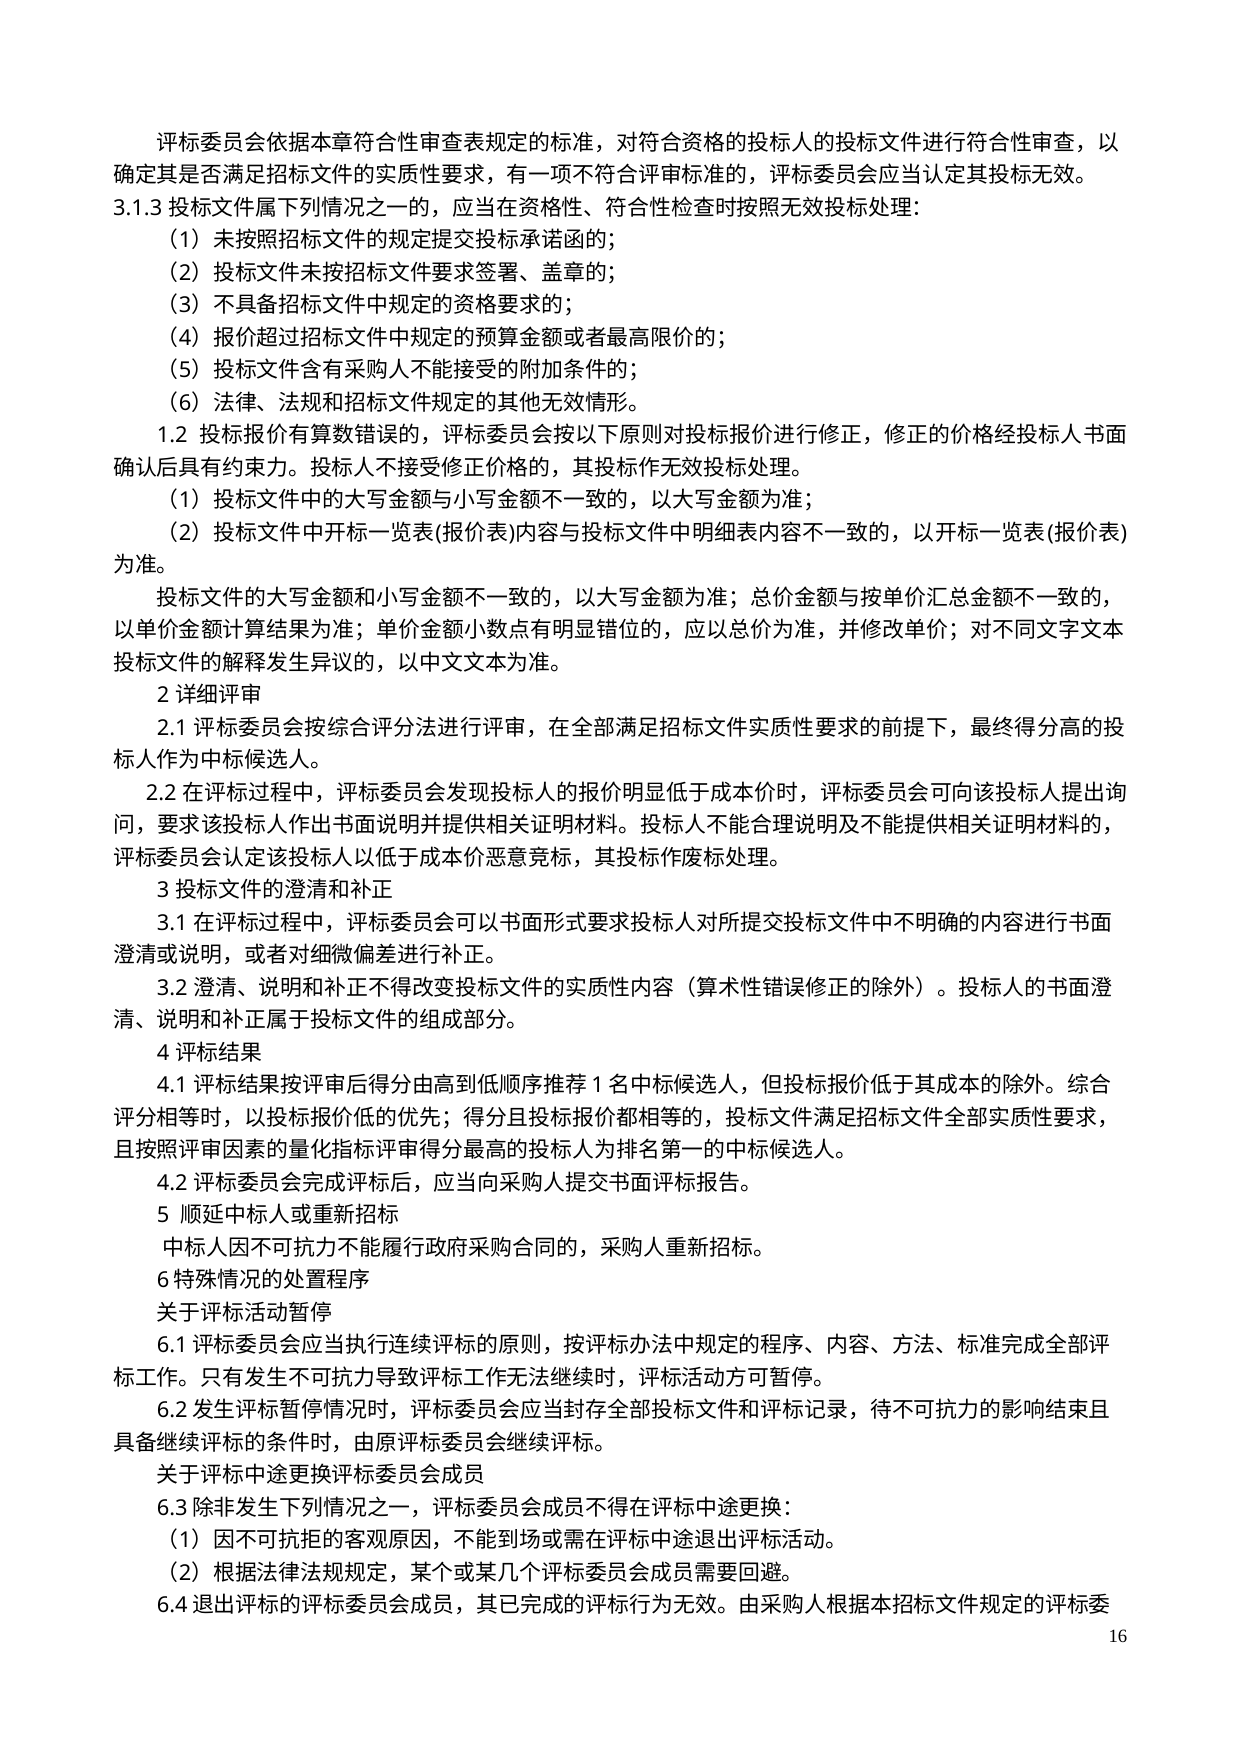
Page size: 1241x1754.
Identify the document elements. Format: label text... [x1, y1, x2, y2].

text 中标人因不可抗力不能履行政府采购合同的，采购人重新招标。 [113, 1229, 1127, 1262]
text 评标委员会依据本章符合性审查表规定的标准，对符合资格的投标人的投标文件进行符合性审查，以确定其是否满足招标文件的实质性要求，有一项不符合评审标准的，评标委员会应当认定其投标无效。 [113, 124, 1127, 189]
text 关于评标活动暂停 [113, 1294, 1127, 1327]
text 6特殊情况的处置程序 [113, 1262, 1127, 1294]
text 3.1 在评标过程中，评标委员会可以书面形式要求投标人对所提交投标文件中不明确的内容进行书面澄清或说明，或者对细微偏差进行补正。 [113, 904, 1127, 969]
text （6）法律、法规和招标文件规定的其他无效情形。 [113, 384, 1127, 417]
text 6.2发生评标暂停情况时，评标委员会应当封存全部投标文件和评标记录，待不可抗力的影响结束且具备继续评标的条件时，由原评标委员会继续评标。 [113, 1392, 1127, 1457]
text 2.1 评标委员会按综合评分法进行评审，在全部满足招标文件实质性要求的前提下，最终得分高的投标人作为中标候选人。 [113, 709, 1127, 774]
text （1）未按照招标文件的规定提交投标承诺函的； [113, 222, 1127, 254]
text （4）报价超过招标文件中规定的预算金额或者最高限价的； [113, 319, 1127, 352]
text （2）投标文件中开标一览表(报价表)内容与投标文件中明细表内容不一致的，以开标一览表(报价表)为准。 [113, 514, 1127, 579]
text 2.2 在评标过程中，评标委员会发现投标人的报价明显低于成本价时，评标委员会可向该投标人提出询问，要求该投标人作出书面说明并提供相关证明材料。投标人不能合理说明及不能提供相关证明材料的，评标委员会认定该投标人以低于成本价恶意竞标，其投标作废标处理。 [113, 774, 1127, 872]
text 3.2 澄清、说明和补正不得改变投标文件的实质性内容（算术性错误修正的除外）。投标人的书面澄清、说明和补正属于投标文件的组成部分。 [113, 969, 1127, 1034]
text 4 评标结果 [113, 1034, 1127, 1067]
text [113, 1587, 1127, 1619]
text 关于评标中途更换评标委员会成员 [113, 1457, 1127, 1489]
text 5 顺延中标人或重新招标 [113, 1197, 1127, 1229]
text 投标文件的大写金额和小写金额不一致的，以大写金额为准；总价金额与按单价汇总金额不一致的，以单价金额计算结果为准；单价金额小数点有明显错位的，应以总价为准，并修改单价；对不同文字文本投标文件的解释发生异议的，以中文文本为准。 [113, 579, 1127, 677]
text 4.1 评标结果按评审后得分由高到低顺序推荐1名中标候选人，但投标报价低于其成本的除外。综合评分相等时，以投标报价低的优先；得分且投标报价都相等的，投标文件满足招标文件全部实质性要求，且按照评审因素的量化指标评审得分最高的投标人为排名第一的中标候选人。 [113, 1067, 1127, 1164]
text （1）因不可抗拒的客观原因，不能到场或需在评标中途退出评标活动。 [113, 1522, 1127, 1554]
text （3）不具备招标文件中规定的资格要求的； [113, 287, 1127, 319]
text 4.2 评标委员会完成评标后，应当向采购人提交书面评标报告。 [113, 1164, 1127, 1197]
text 1.2 投标报价有算数错误的，评标委员会按以下原则对投标报价进行修正，修正的价格经投标人书面确认后具有约束力。投标人不接受修正价格的，其投标作无效投标处理。 [113, 417, 1127, 482]
text （2）根据法律法规规定，某个或某几个评标委员会成员需要回避。 [113, 1554, 1127, 1587]
text 3.1.3 投标文件属下列情况之一的，应当在资格性、符合性检查时按照无效投标处理： [113, 189, 1127, 222]
text 3 投标文件的澄清和补正 [113, 872, 1127, 904]
text （1）投标文件中的大写金额与小写金额不一致的，以大写金额为准； [113, 482, 1127, 514]
text （5）投标文件含有采购人不能接受的附加条件的； [113, 352, 1127, 384]
text （2）投标文件未按招标文件要求签署、盖章的； [113, 254, 1127, 287]
text 2 详细评审 [113, 677, 1127, 709]
text 6.3除非发生下列情况之一，评标委员会成员不得在评标中途更换： [113, 1489, 1127, 1522]
text 6.1评标委员会应当执行连续评标的原则，按评标办法中规定的程序、内容、方法、标准完成全部评标工作。只有发生不可抗力导致评标工作无法继续时，评标活动方可暂停。 [113, 1327, 1127, 1392]
